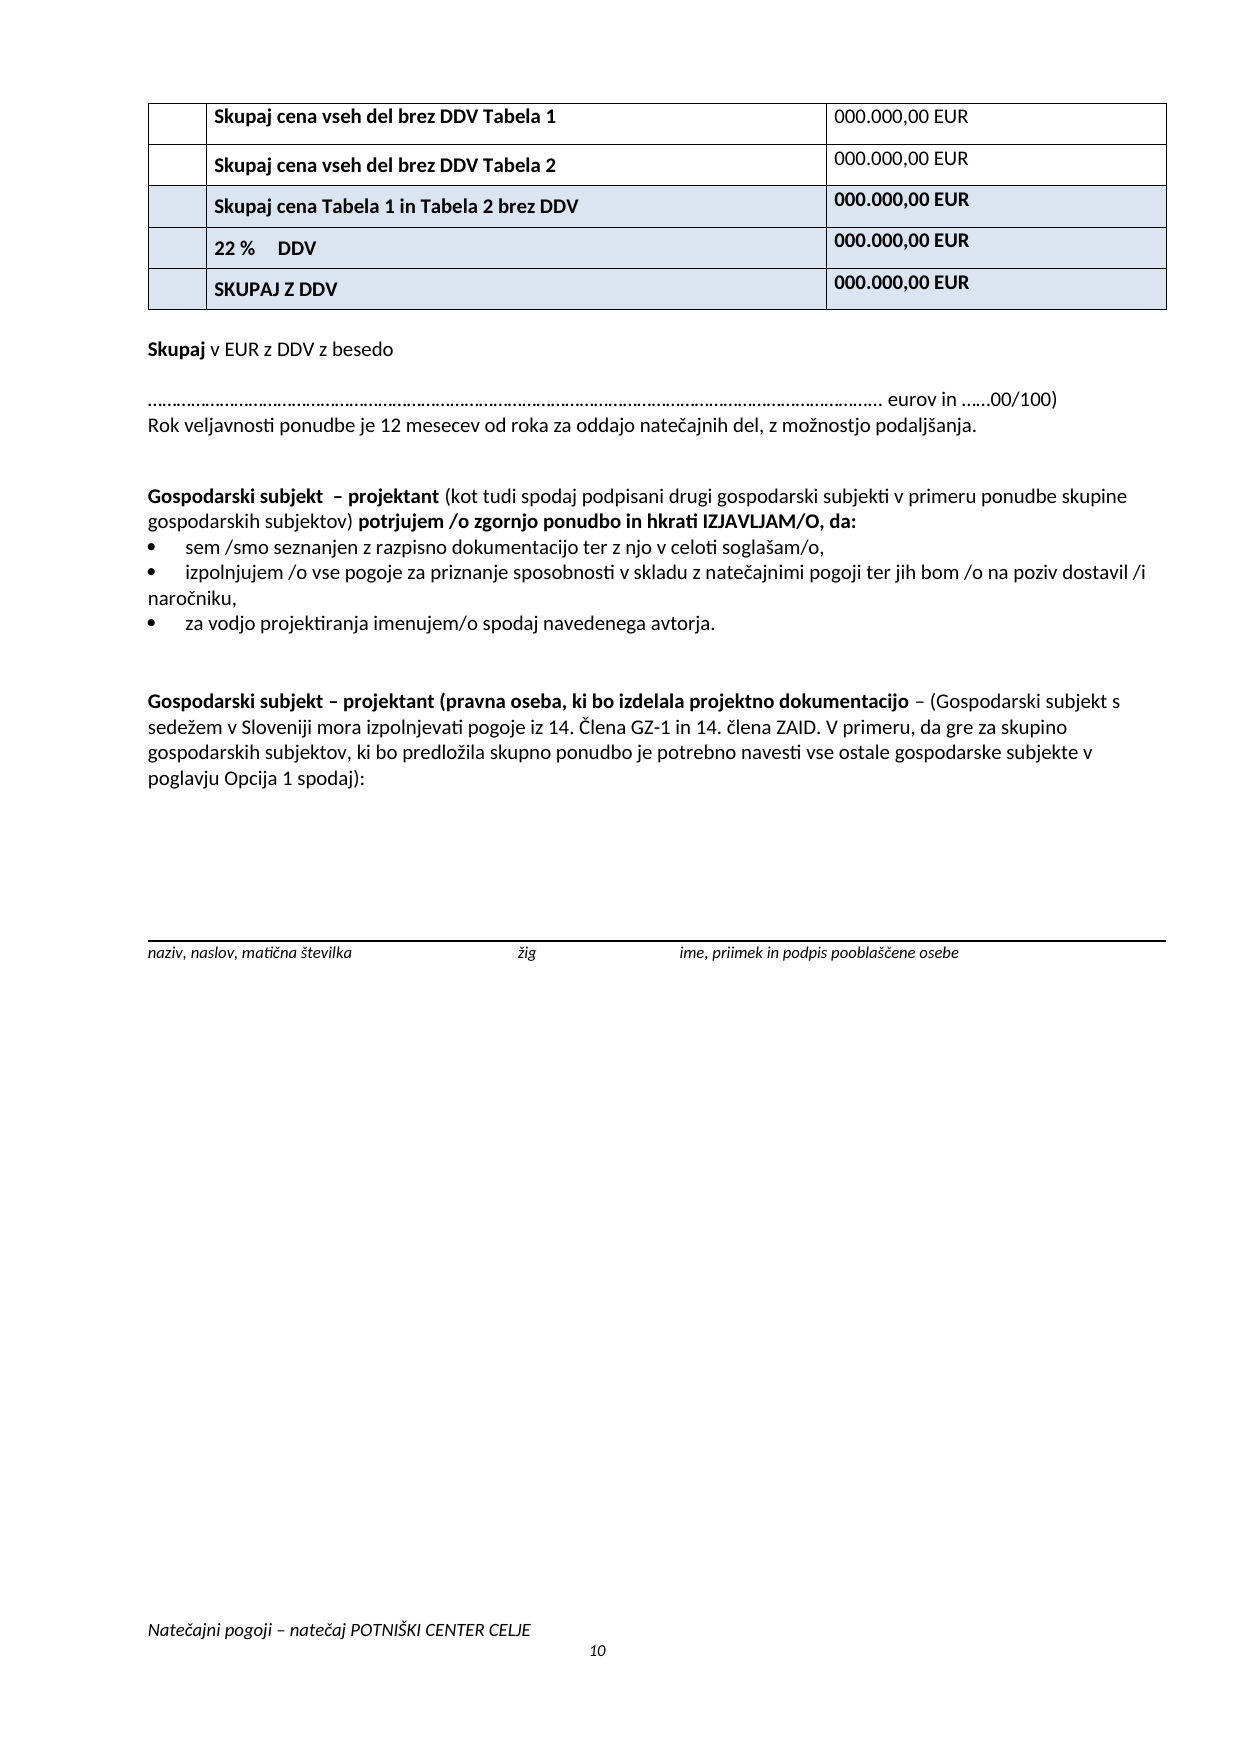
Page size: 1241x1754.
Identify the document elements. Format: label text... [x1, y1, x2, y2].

table_header Skupaj cena vseh del brez DDV Tabela 1 [207, 104, 826, 144]
table_header [149, 104, 206, 144]
text Rok veljavnosti ponudbe je 12 mesecev od roka za oddajo natečajnih del, z možnostjo podaljšanja. [148, 412, 1166, 437]
list za vodjo projektiranja imenujem/o spodaj navedenega avtorja. [148, 610, 1166, 636]
table_cell [149, 186, 206, 227]
list izpolnjujem /o vse pogoje za priznanje sposobnosti v skladu z natečajnimi pogoji ter jih bom /o na poziv dostavil /i naročniku, [148, 559, 1166, 610]
text ……………………………………………………………………………………………………………………………………... eurov in ……00/100) [148, 387, 1166, 412]
list sem /smo seznanjen z razpisno dokumentacijo ter z njo v celoti soglašam/o, [148, 534, 1166, 559]
table_cell [149, 228, 206, 268]
table_cell 000.000,00 EUR [827, 186, 1166, 227]
table_cell SKUPAJ Z DDV [207, 269, 826, 309]
text Gospodarski subjekt – projektant (kot tudi spodaj podpisani drugi gospodarski subjekti v primeru ponudbe skupine gospodarskih subjektov) potrjujem /o zgornjo ponudbo in hkrati IZJAVLJAM/O, da: [148, 483, 1166, 534]
table_cell [149, 145, 206, 185]
table_cell [149, 269, 206, 309]
text Skupaj v EUR z DDV z besedo [148, 336, 1166, 361]
table_cell Skupaj cena Tabela 1 in Tabela 2 brez DDV [207, 186, 826, 227]
text naziv, naslov, matična številka žig ime, priimek in podpis pooblaščene osebe [148, 942, 1166, 962]
table_cell 000.000,00 EUR [827, 145, 1166, 185]
text Gospodarski subjekt – projektant (pravna oseba, ki bo izdelala projektno dokumentacijo – (Gospodarski subjekt s sedežem v Sloveniji mora izpolnjevati pogoje iz 14. Člena GZ-1 in 14. člena ZAID. V primeru, da gre za skupino gospodarskih subjektov, ki bo predložila skupno ponudbo je potrebno navesti vse ostale gospodarske subjekte v poglavju Opcija 1 spodaj): [148, 689, 1166, 790]
table_cell Skupaj cena vseh del brez DDV Tabela 2 [207, 145, 826, 185]
table_cell 000.000,00 EUR [827, 269, 1166, 309]
table_cell 22 % DDV [207, 228, 826, 268]
table_cell 000.000,00 EUR [827, 228, 1166, 268]
table_header 000.000,00 EUR [827, 104, 1166, 144]
